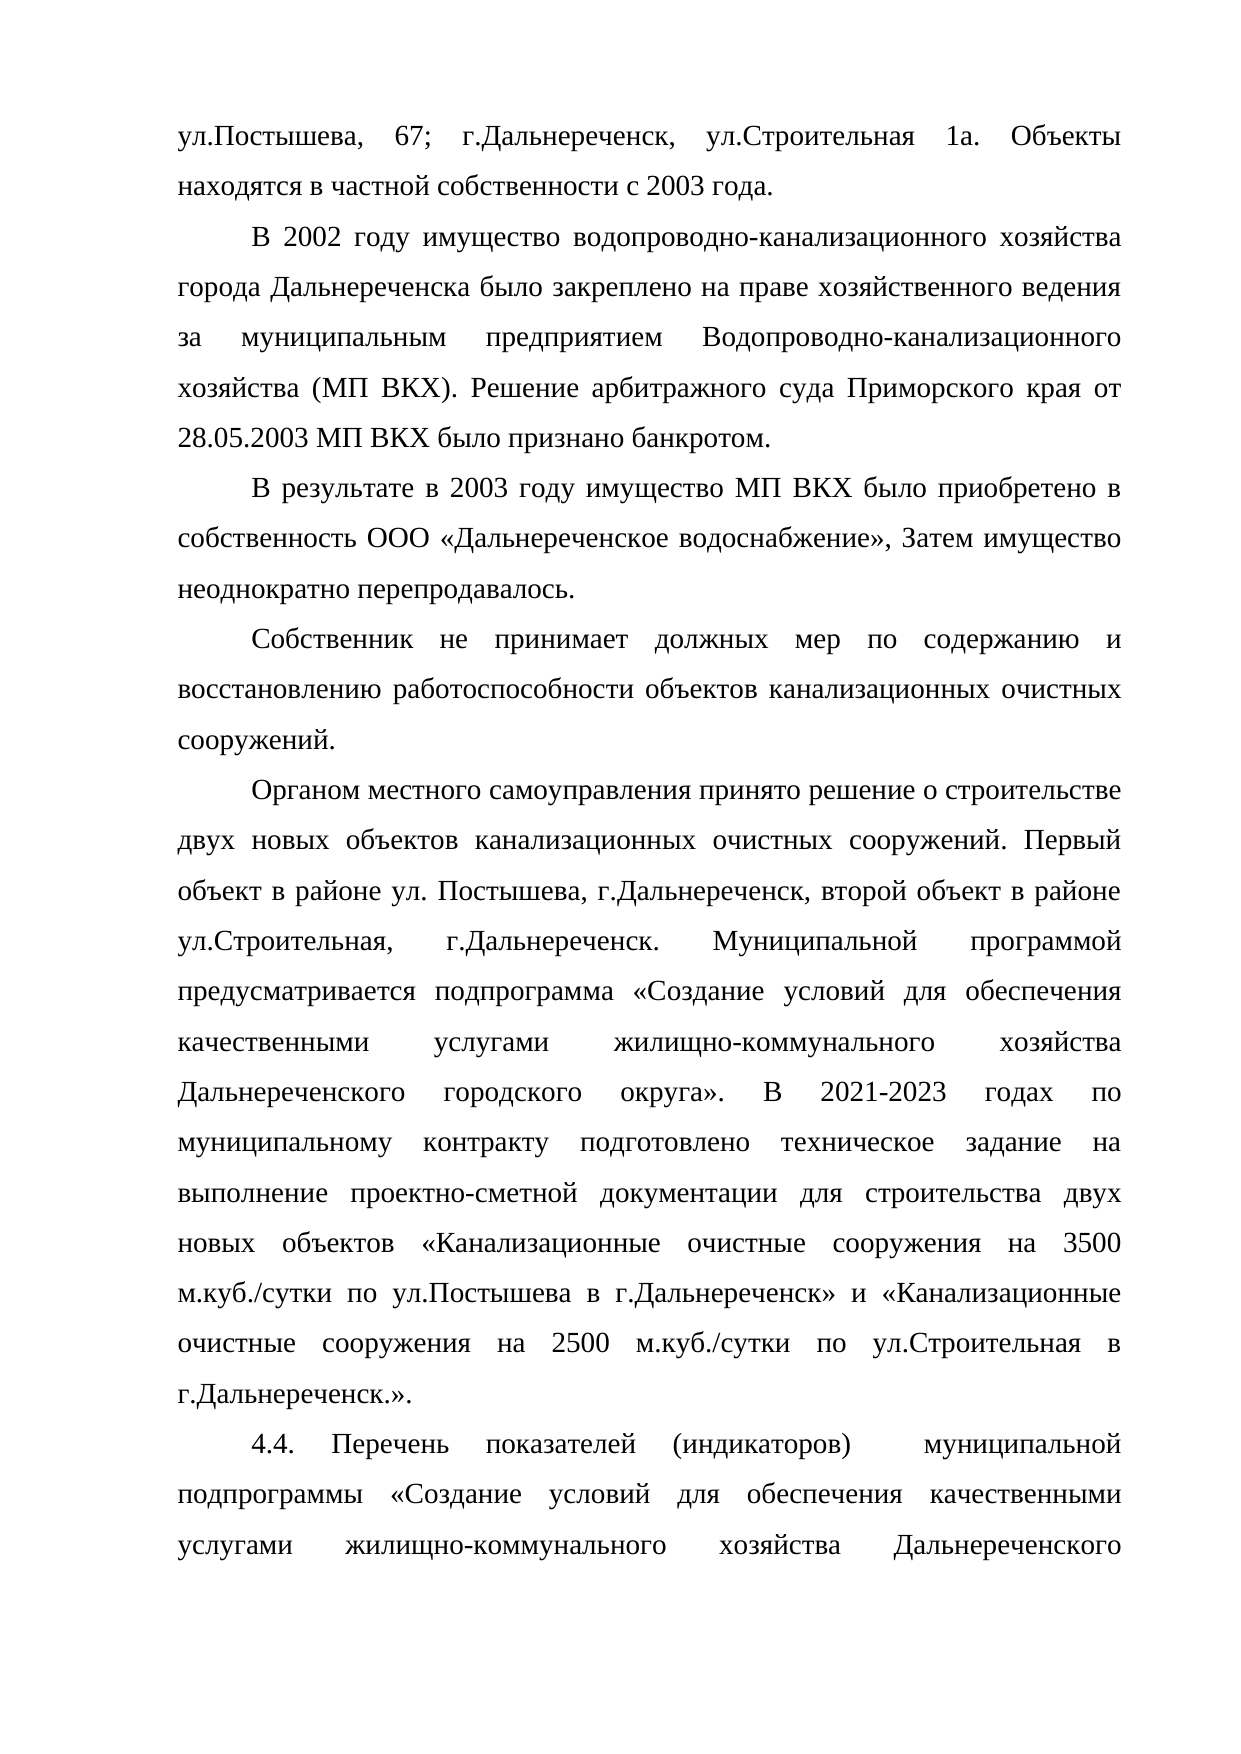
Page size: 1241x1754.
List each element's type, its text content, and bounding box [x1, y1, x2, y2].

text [177, 118, 1122, 202]
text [177, 1426, 1122, 1560]
text Собственник не принимает должных мер по содержанию и восстановлению работоспособности объектов канализационных очистных сооружений. [177, 621, 1122, 755]
text В 2002 году имущество водопроводно-канализационного хозяйства города Дальнереченска было закреплено на праве хозяйственного ведения за муниципальным предприятием Водопроводно-канализационного хозяйства (МП ВКХ). Решение арбитражного суда Приморского края от 28.05.2003 МП ВКХ было признано банкротом. [177, 219, 1122, 453]
text В результате в 2003 году имущество МП ВКХ было приобретено в собственность ООО «Дальнереченское водоснабжение», Затем имущество неоднократно перепродавалось. [177, 470, 1122, 604]
text Органом местного самоуправления принято решение о строительстве двух новых объектов канализационных очистных сооружений. Первый объект в районе ул. Постышева, г.Дальнереченск, второй объект в районе ул.Строительная, г.Дальнереченск. Муниципальной программой предусматривается подпрограмма «Создание условий для обеспечения качественными услугами жилищно-коммунального хозяйства Дальнереченского городского округа». В 2021-2023 годах по муниципальному контракту подготовлено техническое задание на выполнение проектно-сметной документации для строительства двух новых объектов «Канализационные очистные сооружения на 3500 м.куб./сутки по ул.Постышева в г.Дальнереченск» и «Канализационные очистные сооружения на 2500 м.куб./сутки по ул.Строительная в г.Дальнереченск.». [177, 772, 1122, 1409]
